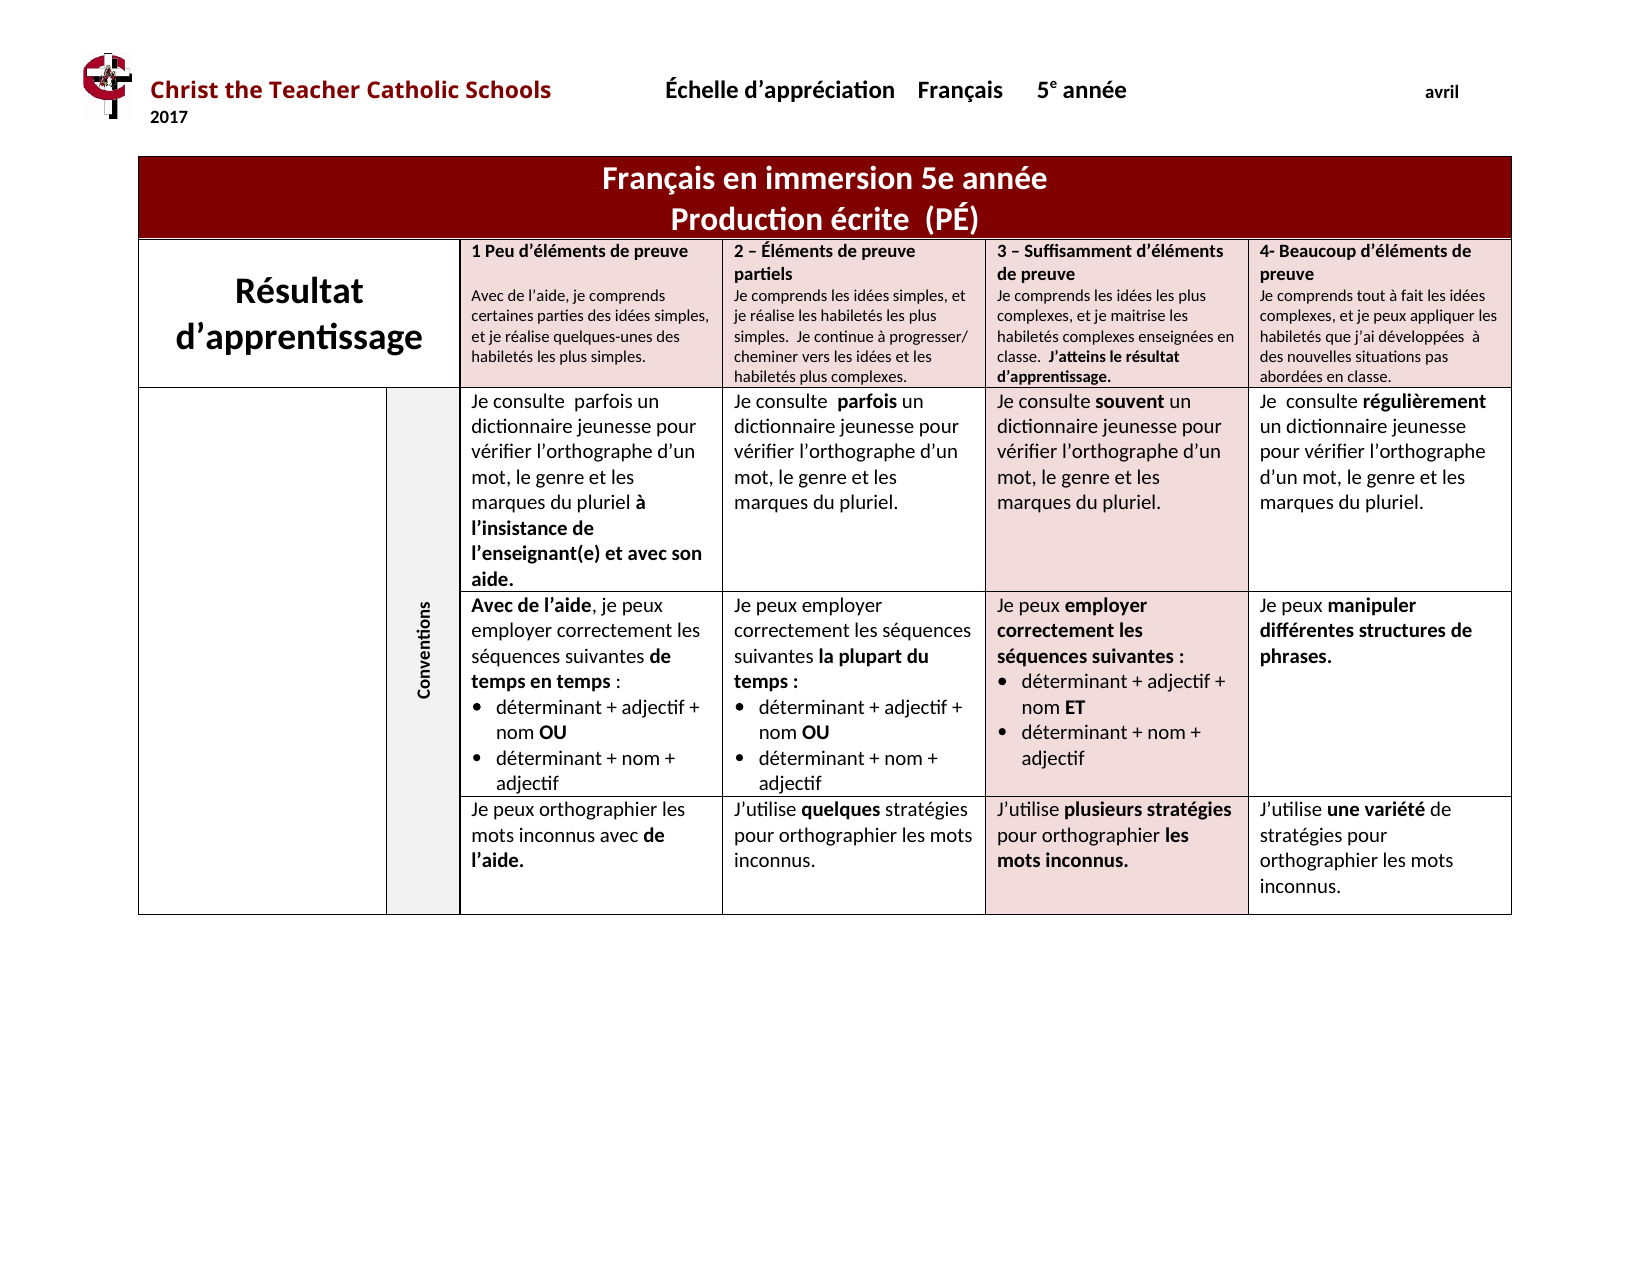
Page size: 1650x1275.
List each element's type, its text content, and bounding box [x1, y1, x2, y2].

table_cell J’utilise quelques stratégies pour orthographier les mots inconnus. [723, 797, 985, 914]
table_cell 1 Peu d’éléments de preuve Avec de l’aide, je comprends certaines parties des idées simples, et je réalise quelques-unes des habiletés les plus simples. [461, 240, 722, 387]
table_header Français en immersion 5e année Production écrite (PÉ) [139, 157, 1511, 238]
table_cell Je consulte parfois un dictionnaire jeunesse pour vérifier l’orthographe d’un mot, le genre et les marques du pluriel. [723, 388, 985, 591]
table_cell 3 – Suffisamment d’éléments de preuve Je comprends les idées les plus complexes, et je maitrise les habiletés complexes enseignées en classe. J’atteins le résultat d’apprentissage. [986, 240, 1248, 387]
picture [81, 53, 132, 117]
table_cell Je peux employer correctement les séquences suivantes : déterminant + adjectif + nom ET déterminant + nom + adjectif [986, 592, 1248, 796]
table_cell Je consulte souvent un dictionnaire jeunesse pour vérifier l’orthographe d’un mot, le genre et les marques du pluriel. [986, 388, 1248, 591]
table_cell Conventions [387, 388, 459, 914]
table_cell 4- Beaucoup d’éléments de preuve Je comprends tout à fait les idées complexes, et je peux appliquer les habiletés que j’ai développées à des nouvelles situations pas abordées en classe. [1249, 240, 1511, 387]
table_cell Je consulte régulièrement un dictionnaire jeunesse pour vérifier l’orthographe d’un mot, le genre et les marques du pluriel. [1249, 388, 1511, 591]
table_cell Je peux employer correctement les séquences suivantes la plupart du temps : déterminant + adjectif + nom OU déterminant + nom + adjectif [723, 592, 985, 796]
table_cell 2 – Éléments de preuve partiels Je comprends les idées simples, et je réalise les habiletés les plus simples. Je continue à progresser/ cheminer vers les idées et les habiletés plus complexes. [723, 240, 985, 387]
table_cell Je consulte parfois un dictionnaire jeunesse pour vérifier l’orthographe d’un mot, le genre et les marques du pluriel à l’insistance de l’enseignant(e) et avec son aide. [461, 388, 722, 591]
table_cell J’utilise plusieurs stratégies pour orthographier les mots inconnus. [986, 797, 1248, 914]
table_cell J’utilise une variété de stratégies pour orthographier les mots inconnus. [1249, 797, 1511, 914]
table_cell Je peux manipuler différentes structures de phrases. [1249, 592, 1511, 796]
table_cell Résultat d’apprentissage [139, 240, 459, 387]
table_cell Avec de l’aide, je peux employer correctement les séquences suivantes de temps en temps : déterminant + adjectif + nom OU déterminant + nom + adjectif [461, 592, 722, 796]
table_cell Je peux orthographier les mots inconnus avec de l’aide. [461, 797, 722, 914]
